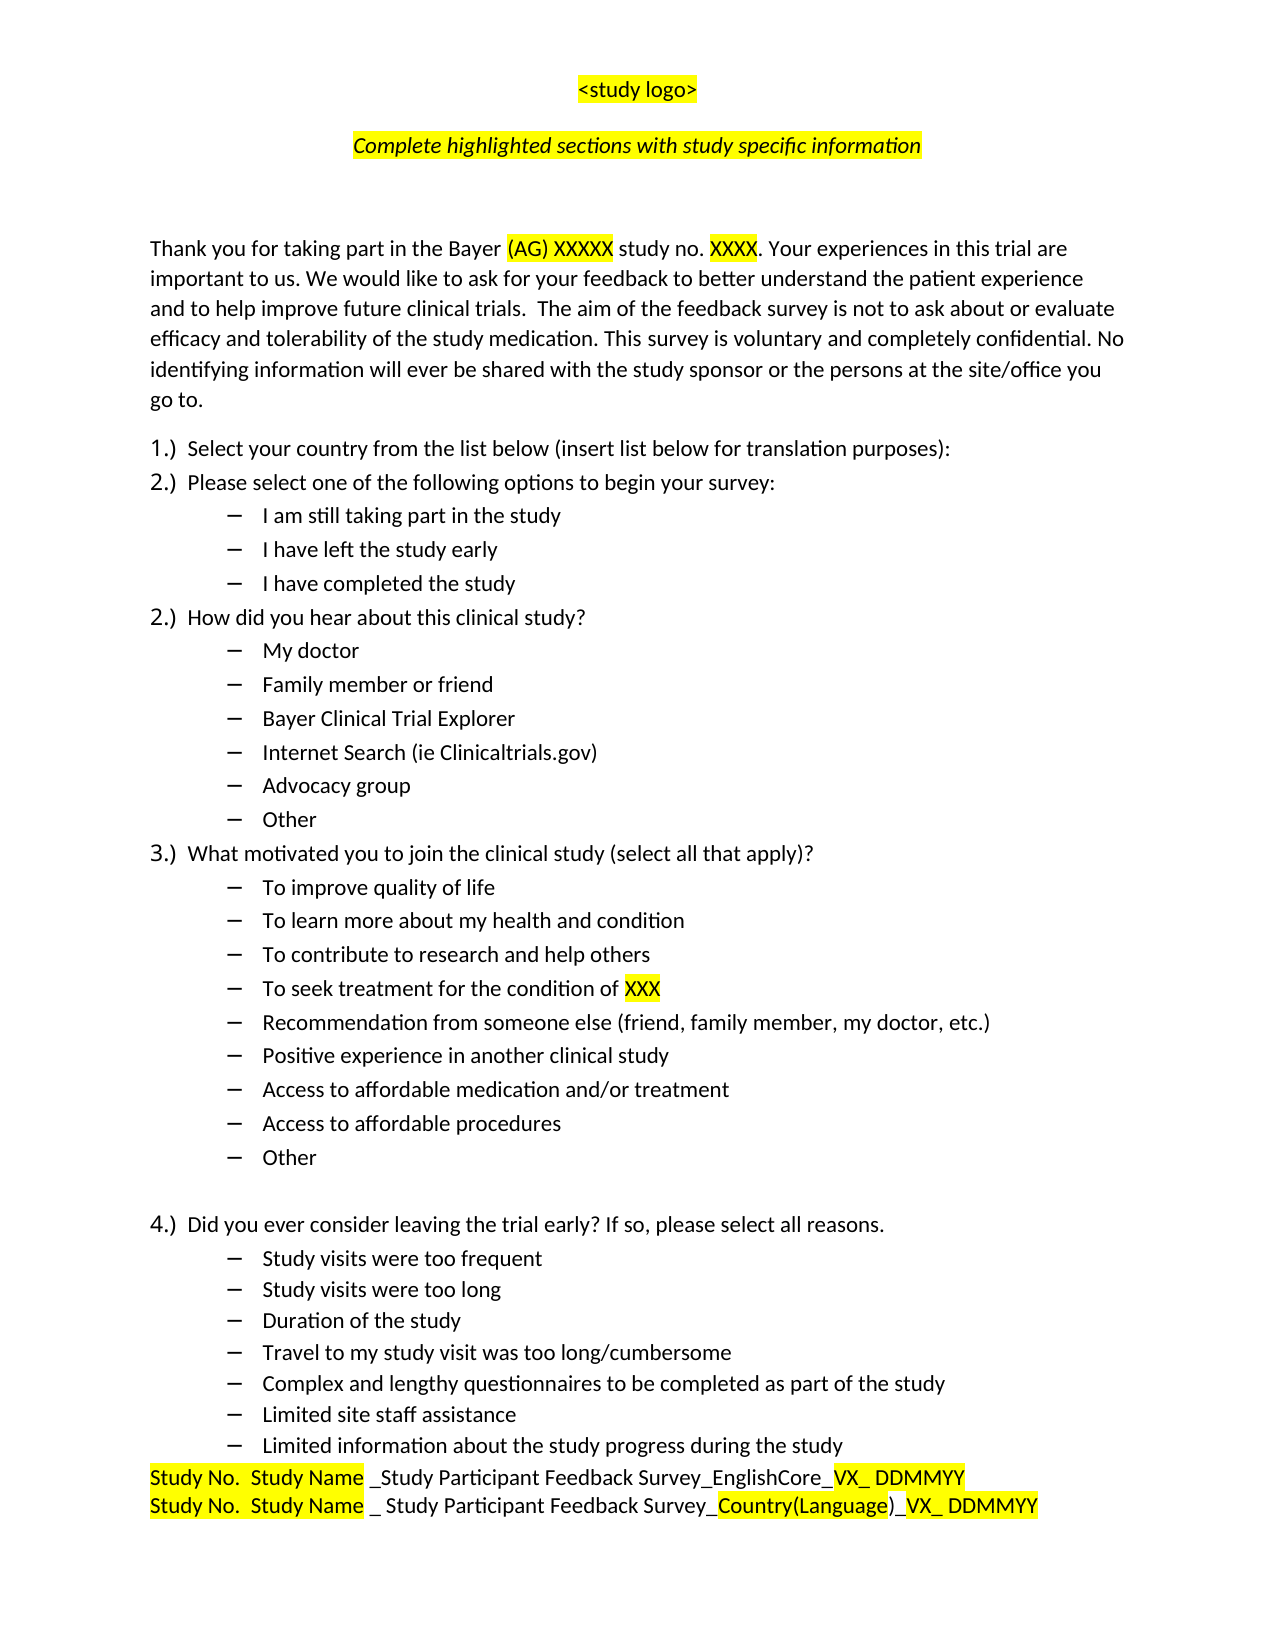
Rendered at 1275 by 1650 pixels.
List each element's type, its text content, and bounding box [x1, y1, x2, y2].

list To improve quality of life [225, 871, 1125, 902]
list Select your country from the list below (insert list below for translation purposes): [150, 432, 1125, 463]
list Internet Search (ie Clinicaltrials.gov) [225, 736, 1125, 767]
list Please select one of the following options to begin your survey: [150, 466, 1125, 497]
list To contribute to research and help others [225, 938, 1125, 969]
list Complex and lengthy questionnaires to be completed as part of the study [225, 1367, 1125, 1398]
list Limited information about the study progress during the study [225, 1429, 1125, 1461]
list I have left the study early [225, 533, 1125, 564]
list Bayer Clinical Trial Explorer [225, 702, 1125, 733]
list Study visits were too long [225, 1273, 1125, 1304]
list Access to affordable procedures [225, 1107, 1125, 1138]
list Family member or friend [225, 668, 1125, 699]
list To learn more about my health and condition [225, 904, 1125, 936]
list Access to affordable medication and/or treatment [225, 1073, 1125, 1104]
list Did you ever consider leaving the trial early? If so, please select all reasons. [150, 1208, 1125, 1239]
list Positive experience in another clinical study [225, 1039, 1125, 1071]
list My doctor [225, 634, 1125, 666]
list Other [225, 1141, 1125, 1172]
list How did you hear about this clinical study? [150, 601, 1125, 632]
list Study visits were too frequent [225, 1242, 1125, 1273]
list Other [225, 803, 1125, 834]
list Travel to my study visit was too long/cumbersome [225, 1336, 1125, 1367]
list To seek treatment for the condition of XXX [225, 972, 1125, 1003]
list Limited site staff assistance [225, 1398, 1125, 1429]
list Duration of the study [225, 1304, 1125, 1336]
list I am still taking part in the study [225, 499, 1125, 531]
list Recommendation from someone else (friend, family member, my doctor, etc.) [225, 1006, 1125, 1037]
list I have completed the study [225, 567, 1125, 598]
list What motivated you to join the clinical study (select all that apply)? [150, 837, 1125, 868]
list Advocacy group [225, 769, 1125, 801]
text Thank you for taking part in the Bayer (AG) XXXXX study no. XXXX. Your experiences in this trial are important to us. We would like to ask for your feedback to better understand the patient experience and to help improve future clinical trials. The aim of the feedback survey is not to ask about or evaluate efficacy and tolerability of the study medication. This survey is voluntary and completely confidential. No identifying information will ever be shared with the study sponsor or the persons at the site/office you go to. [150, 234, 1125, 413]
